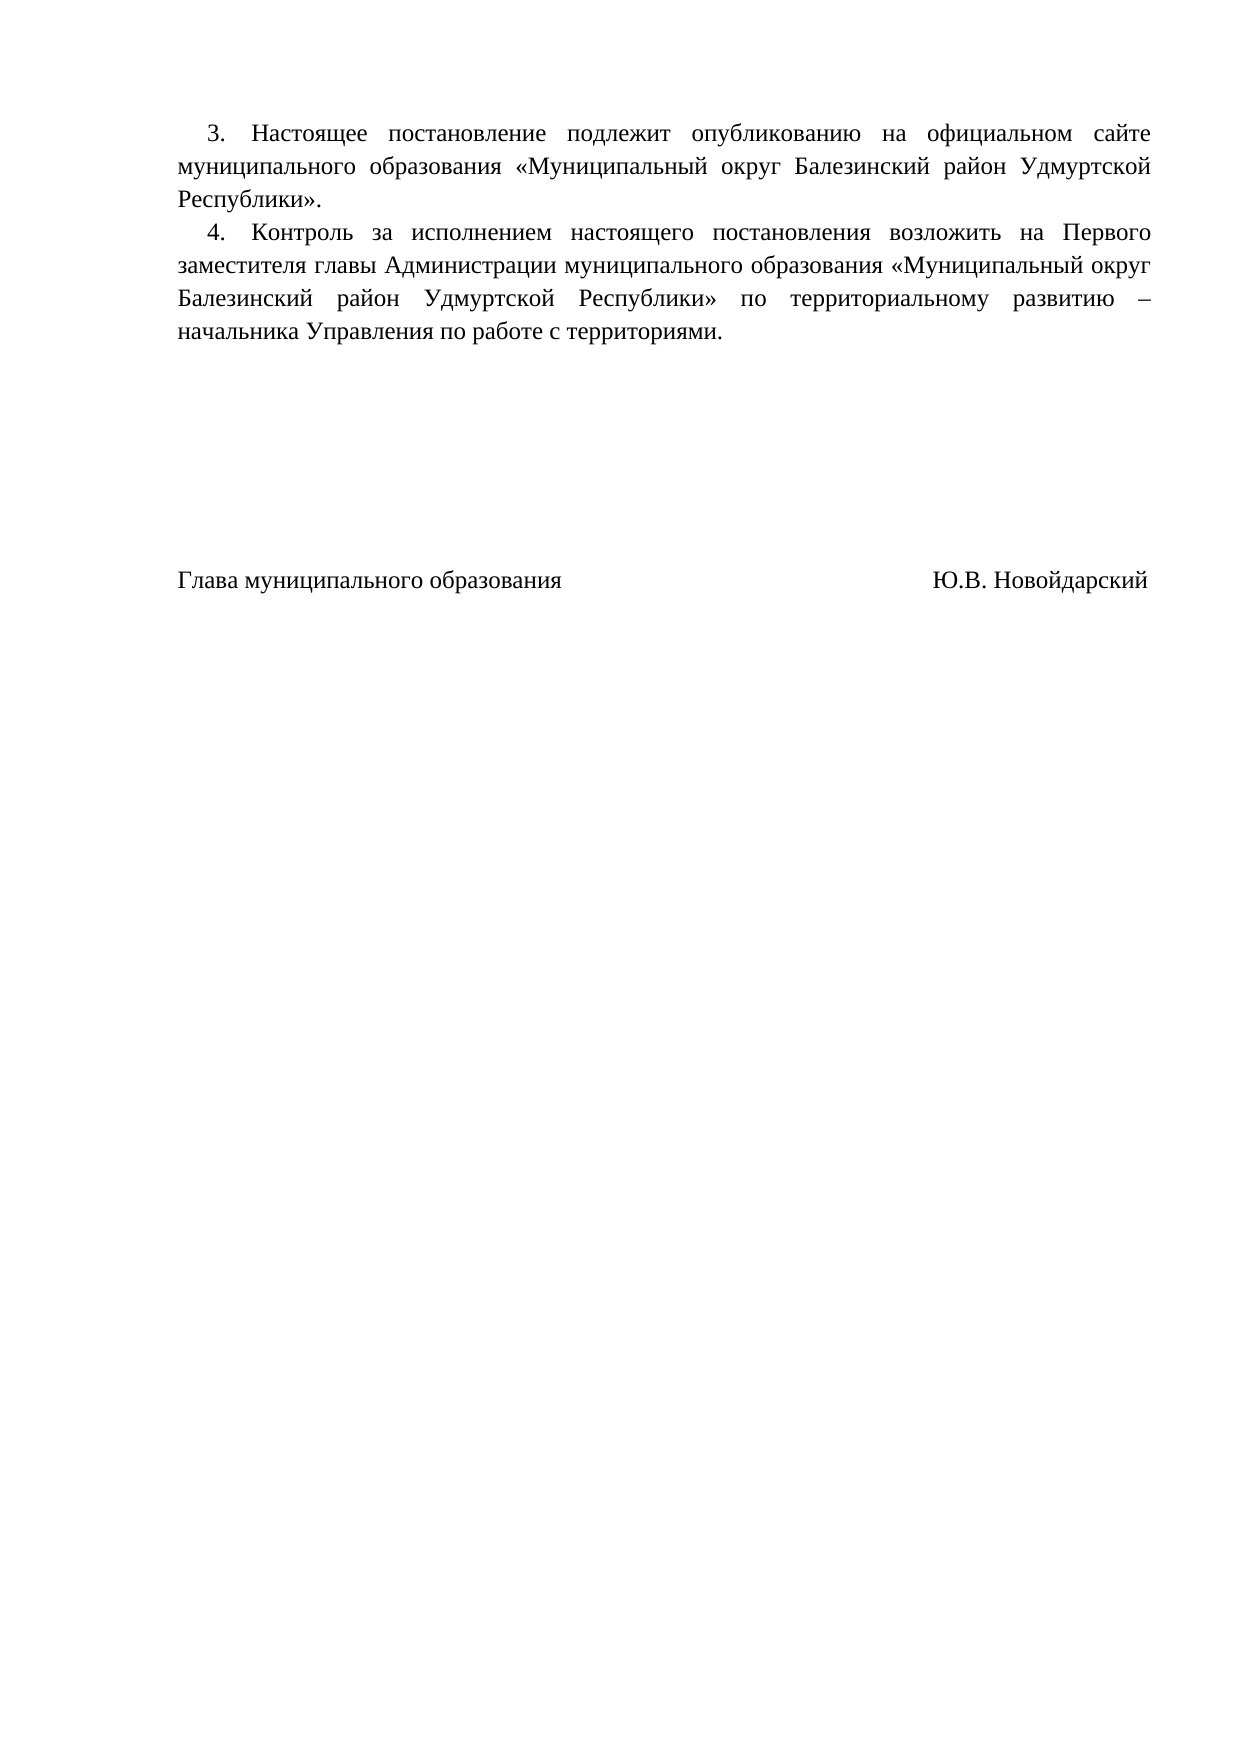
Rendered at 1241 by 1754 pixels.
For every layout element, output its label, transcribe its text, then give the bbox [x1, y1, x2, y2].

text Глава муниципального образования Ю.В. Новойдарский [177, 565, 1152, 593]
list Контроль за исполнением настоящего постановления возложить на Первого заместителя главы Администрации муниципального образования «Муниципальный округ Балезинский район Удмуртской Республики» по территориальному развитию – начальника Управления по работе с территориями. [177, 217, 1152, 345]
list Настоящее постановление подлежит опубликованию на официальном сайте муниципального образования «Муниципальный округ Балезинский район Удмуртской Республики». [177, 118, 1152, 213]
